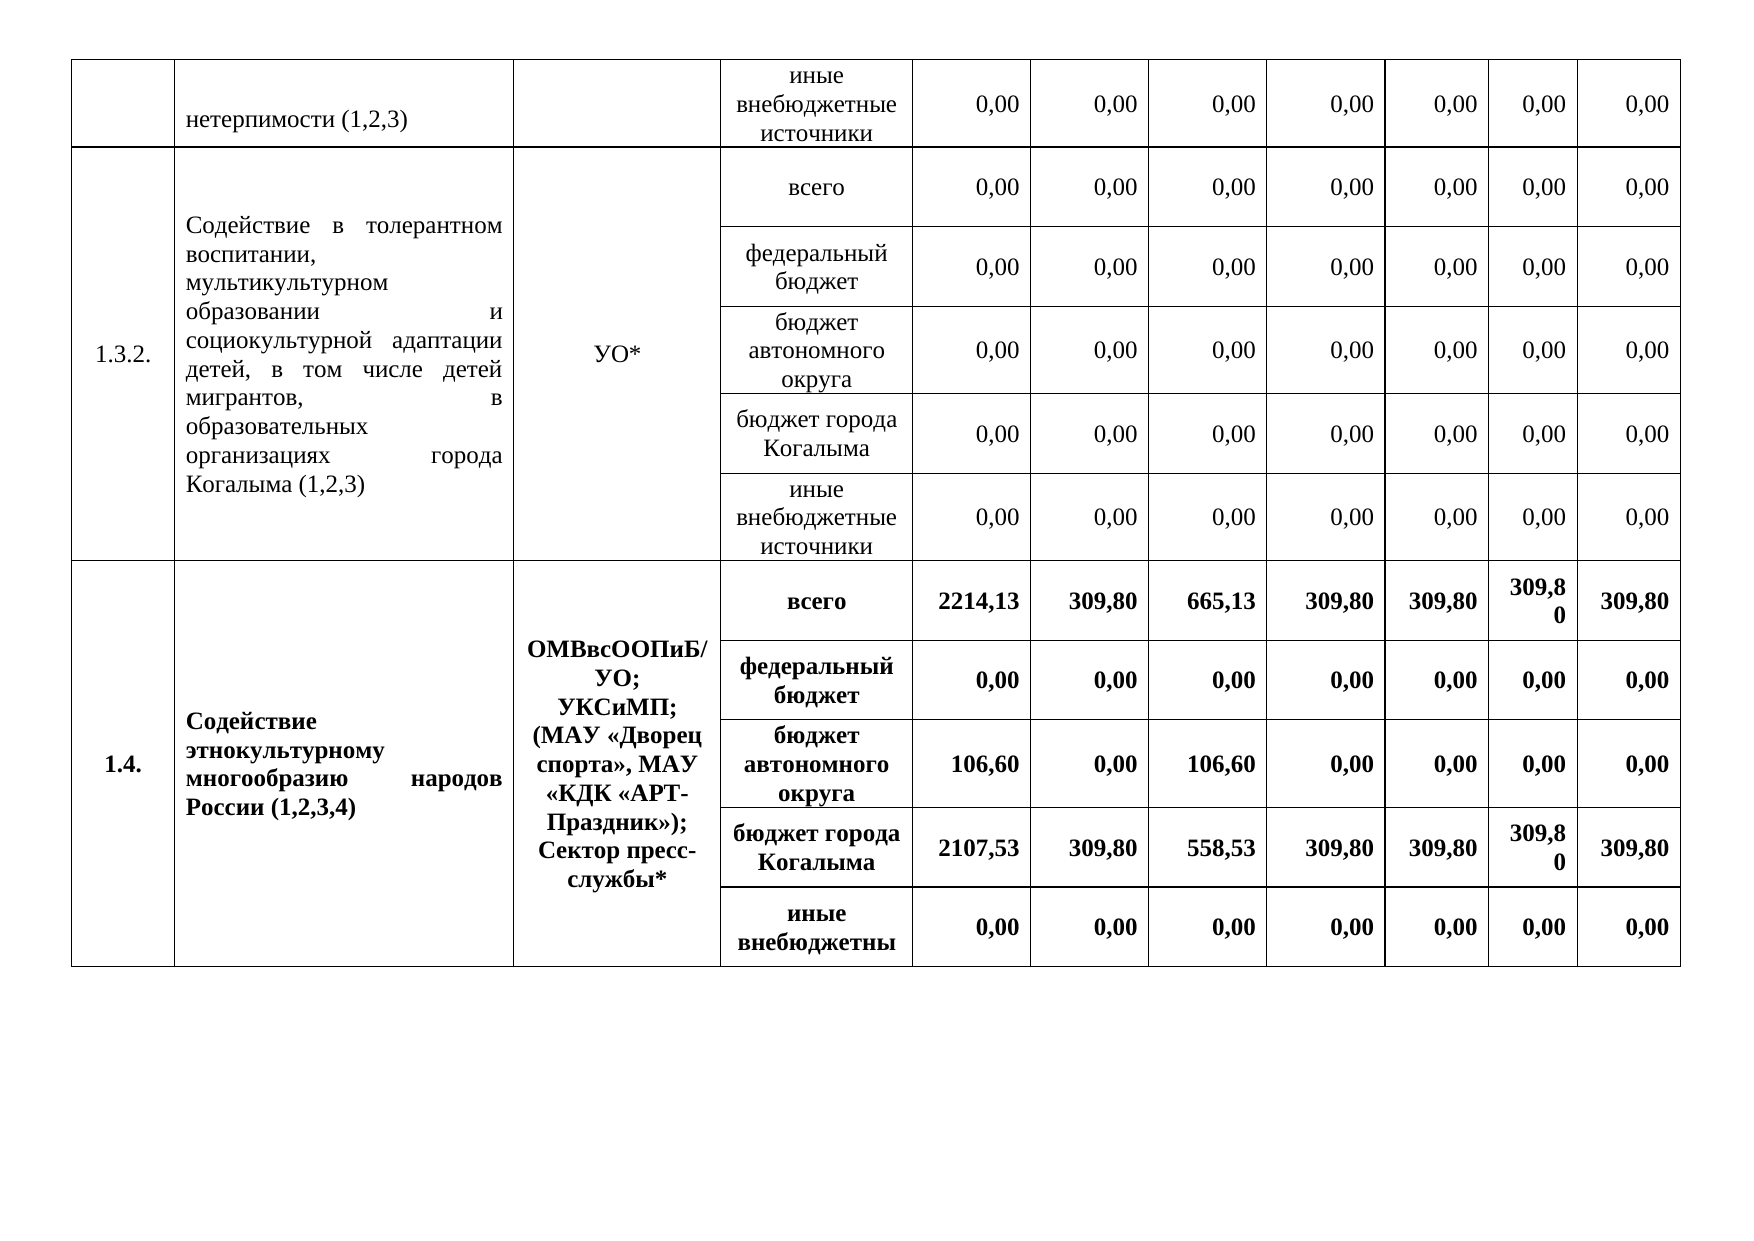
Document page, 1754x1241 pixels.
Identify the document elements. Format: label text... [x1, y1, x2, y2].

table_cell 0,00 [1386, 474, 1488, 560]
table_cell бюджет города Когалыма [721, 808, 912, 886]
table_cell 0,00 [1267, 60, 1384, 146]
table_cell 0,00 [1031, 60, 1148, 146]
table_cell 0,00 [1489, 394, 1577, 473]
table_cell 0,00 [913, 394, 1030, 473]
table_cell 0,00 [1149, 474, 1266, 560]
table_cell 309,80 [1578, 808, 1680, 886]
table_cell 309,80 [1267, 808, 1384, 886]
table_cell 0,00 [1578, 720, 1680, 807]
table_cell 0,00 [1578, 60, 1680, 146]
table_cell бюджет города Когалыма [721, 394, 912, 473]
table_cell 0,00 [1578, 888, 1680, 966]
table_cell 1.3.2. [72, 148, 174, 560]
table_cell 0,00 [1031, 641, 1148, 719]
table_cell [721, 888, 912, 966]
table_cell 309,80 [1386, 561, 1488, 640]
table_cell 0,00 [1267, 307, 1384, 393]
table_cell 0,00 [1149, 888, 1266, 966]
table_cell 0,00 [1149, 641, 1266, 719]
table_cell Содействие этнокультурному многообразию народов России (1,2,3,4) [175, 561, 513, 966]
table_cell 0,00 [1267, 641, 1384, 719]
table_cell 309,80 [1578, 561, 1680, 640]
table_cell 0,00 [913, 641, 1030, 719]
table_cell бюджет автономного округа [721, 307, 912, 393]
table_cell 0,00 [1031, 227, 1148, 306]
table_cell Содействие в толерантном воспитании, мультикультурном образовании и социокультурной адаптации детей, в том числе детей мигрантов, в образовательных организациях города Когалыма (1,2,3) [175, 148, 513, 560]
table_cell 1.4. [72, 561, 174, 966]
table_cell 0,00 [1386, 720, 1488, 807]
table_cell всего [721, 561, 912, 640]
table_cell 0,00 [1149, 227, 1266, 306]
table_cell федеральный бюджет [721, 227, 912, 306]
table_cell 0,00 [1267, 227, 1384, 306]
table_cell федеральный бюджет [721, 641, 912, 719]
table_cell 0,00 [1386, 641, 1488, 719]
table_cell УО* [514, 148, 720, 560]
table_cell 309,80 [1031, 561, 1148, 640]
table_cell 0,00 [1386, 307, 1488, 393]
table_cell 0,00 [1267, 720, 1384, 807]
table_cell 0,00 [1149, 60, 1266, 146]
table_cell 0,00 [1386, 227, 1488, 306]
table_cell 0,00 [1267, 148, 1384, 226]
table_cell 2107,53 [913, 808, 1030, 886]
table_cell 0,00 [1267, 888, 1384, 966]
table_cell 0,00 [913, 148, 1030, 226]
table_cell 0,00 [1267, 394, 1384, 473]
table_cell 309,80 [1489, 561, 1577, 640]
table_cell 0,00 [1386, 148, 1488, 226]
table_cell 0,00 [1578, 394, 1680, 473]
table_cell 0,00 [913, 888, 1030, 966]
table_cell 0,00 [1149, 394, 1266, 473]
table_cell всего [721, 148, 912, 226]
table_cell 0,00 [1489, 474, 1577, 560]
table_cell 309,80 [1267, 561, 1384, 640]
table_cell 0,00 [913, 227, 1030, 306]
table_cell 309,80 [1031, 808, 1148, 886]
table_cell 0,00 [1031, 148, 1148, 226]
table_cell иные внебюджетные источники [721, 60, 912, 146]
table_cell 0,00 [913, 307, 1030, 393]
table_cell 309,80 [1386, 808, 1488, 886]
table_cell 0,00 [1149, 307, 1266, 393]
table_cell 0,00 [1386, 394, 1488, 473]
table_cell 0,00 [1489, 148, 1577, 226]
table_cell 0,00 [1489, 60, 1577, 146]
table_cell 0,00 [1031, 720, 1148, 807]
table_cell 0,00 [1489, 888, 1577, 966]
table_cell ОМВвсООПиБ/ УО; УКСиМП; (МАУ «Дворец спорта», МАУ «КДК «АРТ-Праздник»); Сектор пресс-службы* [514, 561, 720, 966]
table_cell 0,00 [1578, 641, 1680, 719]
table_cell 0,00 [1386, 888, 1488, 966]
table_cell 0,00 [1489, 227, 1577, 306]
table_cell 0,00 [1149, 148, 1266, 226]
table_cell 0,00 [913, 474, 1030, 560]
table_cell 0,00 [1578, 474, 1680, 560]
table_cell 0,00 [1386, 60, 1488, 146]
table_cell 106,60 [1149, 720, 1266, 807]
table_cell 0,00 [1578, 307, 1680, 393]
table_cell 0,00 [1489, 641, 1577, 719]
table_cell 0,00 [1031, 307, 1148, 393]
table_cell 309,80 [1489, 808, 1577, 886]
table_cell 106,60 [913, 720, 1030, 807]
table_cell 2214,13 [913, 561, 1030, 640]
table_cell 0,00 [1578, 227, 1680, 306]
table_cell 0,00 [1031, 474, 1148, 560]
table_cell 0,00 [1267, 474, 1384, 560]
table_cell 0,00 [1578, 148, 1680, 226]
table_cell 0,00 [1489, 307, 1577, 393]
table_cell 0,00 [1031, 394, 1148, 473]
table_cell 0,00 [1489, 720, 1577, 807]
table_cell 665,13 [1149, 561, 1266, 640]
table_cell 0,00 [1031, 888, 1148, 966]
table_cell иные внебюджетные источники [721, 474, 912, 560]
table_cell 0,00 [913, 60, 1030, 146]
table_cell бюджет автономного округа [721, 720, 912, 807]
table_cell 558,53 [1149, 808, 1266, 886]
